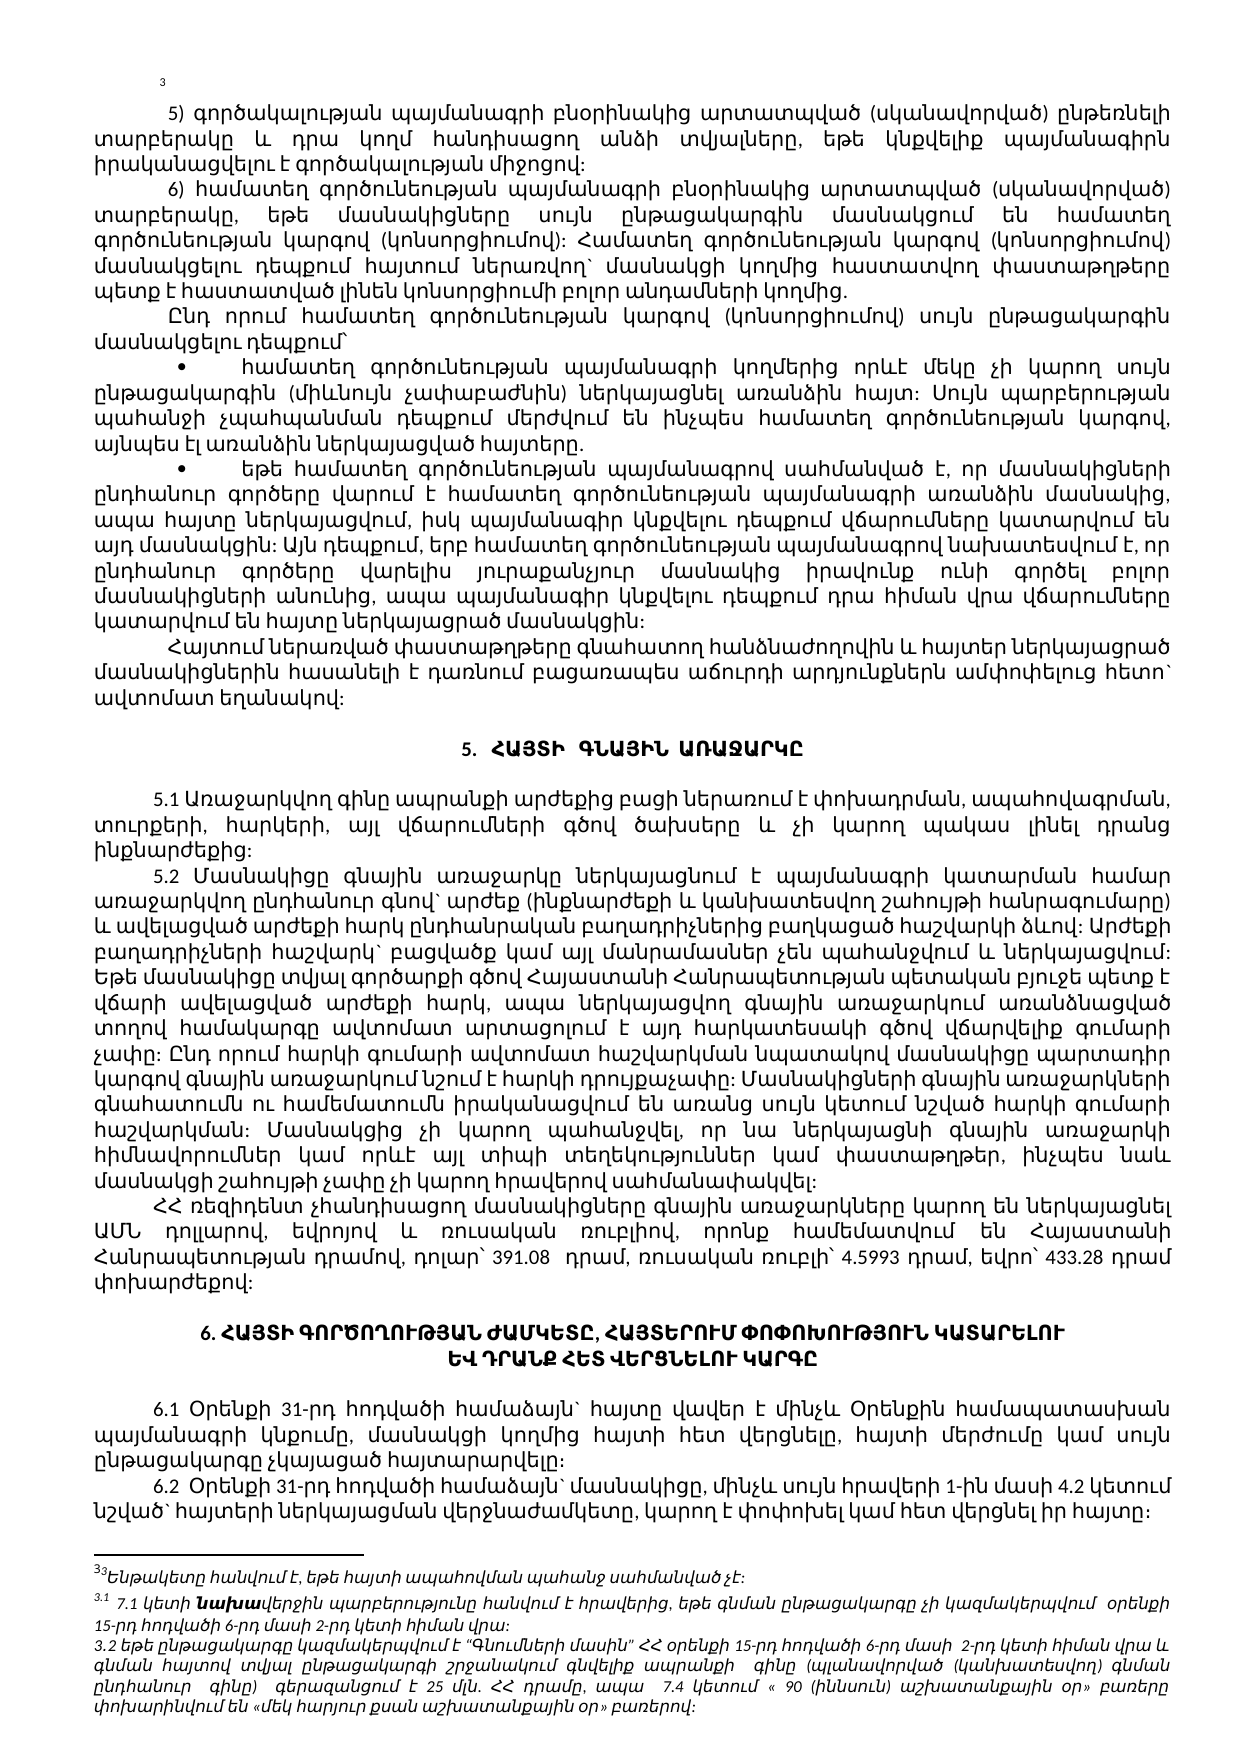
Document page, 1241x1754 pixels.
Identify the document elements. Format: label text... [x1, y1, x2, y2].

text 5. ՀԱՅՏԻ ԳՆԱՅԻՆ ԱՌԱՋԱՐԿԸ [94, 736, 1171, 761]
text 6. ՀԱՅՏԻ ԳՈՐԾՈՂՈՒԹՅԱՆ ԺԱՄԿԵՏԸ, ՀԱՅՏԵՐՈՒՄ ՓՈՓՈԽՈՒԹՅՈՒՆ ԿԱՏԱՐԵԼՈՒ [94, 1320, 1171, 1346]
text 6.1 Օրենքի 31-րդ հոդվածի համաձայն` հայտը վավեր է մինչև Օրենքին համապատասխան պայմանագրի կնքումը, մասնակցի կողմից հայտի հետ վերցնելը, հայտի մերժումը կամ սույն ընթացակարգը չկայացած հայտարարվելը։ [94, 1397, 1171, 1473]
text ԵՎ ԴՐԱՆՔ ՀԵՏ ՎԵՐՑՆԵԼՈՒ ԿԱՐԳԸ [94, 1346, 1171, 1371]
text 5) գործակալության պայմանագրի բնօրինակից արտատպված (սկանավորված) ընթեռնելի տարբերակը և դրա կողմ հանդիսացող անձի տվյալները, եթե կնքվելիք պայմանագիրն իրականացվելու է գործակալության միջոցով: [94, 100, 1171, 177]
text ՀՀ ռեզիդենտ չհանդիսացող մասնակիցները գնային առաջարկները կարող են ներկայացնել ԱՄՆ դոլլարով, եվրոյով և ռուսական ռուբլիով, որոնք համեմատվում են Հայաստանի Հանրապետության դրամով, դոլար՝ 391.08 դրամ, ռուսական ռուբլի՝ 4.5993 դրամ, եվրո՝ 433.28 դրամ փոխարժեքով: [94, 1193, 1171, 1295]
text 3 [94, 75, 1171, 100]
text Հայտում ներառված փաստաթղթերը գնահատող հանձնաժողովին և հայտեր ներկայացրած մասնակիցներին հասանելի է դառնում բացառապես աճուրդի արդյունքներն ամփոփելուց հետո` ավտոմատ եղանակով: [94, 634, 1171, 710]
text 5.2 Մասնակիցը գնային առաջարկը ներկայացնում է պայմանագրի կատարման համար առաջարկվող ընդհանուր գնով` արժեք (ինքնարժեքի և կանխատեսվող շահույթի հանրագումարը) և ավելացված արժեքի հարկ ընդհանրական բաղադրիչներից բաղկացած հաշվարկի ձևով: Արժեքի բաղադրիչների հաշվարկ` բացվածք կամ այլ մանրամասներ չեն պահանջվում և ներկայացվում: Եթե մասնակիցը տվյալ գործարքի գծով Հայաստանի Հանրապետության պետական բյուջե պետք է վճարի ավելացված արժեքի հարկ, ապա ներկայացվող գնային առաջարկում առանձնացված տողով համակարգը ավտոմատ արտացոլում է այդ հարկատեսակի գծով վճարվելիք գումարի չափը: Ընդ որում հարկի գումարի ավտոմատ հաշվարկման նպատակով մասնակիցը պարտադիր կարգով գնային առաջարկում նշում է հարկի դրույքաչափը: Մասնակիցների գնային առաջարկների գնահատումն ու համեմատումն իրականացվում են առանց սույն կետում նշված հարկի գումարի հաշվարկման: Մասնակցից չի կարող պահանջվել, որ նա ներկայացնի գնային առաջարկի հիմնավորումներ կամ որևէ այլ տիպի տեղեկություններ կամ փաստաթղթեր, ինչպես նաև մասնակցի շահույթի չափը չի կարող հրավերով սահմանափակվել: [94, 863, 1171, 1193]
list եթե համատեղ գործունեության պայմանագրով սահմանված է, որ մասնակիցների ընդհանուր գործերը վարում է համատեղ գործունեության պայմանագրի առանձին մասնակից, ապա հայտը ներկայացվում, իսկ պայմանագիր կնքվելու դեպքում վճարումները կատարվում են այդ մասնակցին: Այն դեպքում, երբ համատեղ գործունեության պայմանագրով նախատեսվում է, որ ընդհանուր գործերը վարելիս յուրաքանչյուր մասնակից իրավունք ունի գործել բոլոր մասնակիցների անունից, ապա պայմանագիր կնքվելու դեպքում դրա հիման վրա վճարումները կատարվում են հայտը ներկայացրած մասնակցին: [94, 456, 1171, 634]
text 6.2 Օրենքի 31-րդ հոդվածի համաձայն` մասնակիցը, մինչև սույն հրավերի 1-ին մասի 4.2 կետում նշված` հայտերի ներկայացման վերջնաժամկետը, կարող է փոփոխել կամ հետ վերցնել իր հայտը։ [94, 1473, 1171, 1524]
text 5.1 Առաջարկվող գինը ապրանքի արժեքից բացի ներառում է փոխադրման, ապահովագրման, տուրքերի, հարկերի, այլ վճարումների գծով ծախսերը և չի կարող պակաս լինել դրանց ինքնարժեքից: [94, 787, 1171, 863]
text 6) համատեղ գործունեության պայմանագրի բնօրինակից արտատպված (սկանավորված) տարբերակը, եթե մասնակիցները սույն ընթացակարգին մասնակցում են համատեղ գործունեության կարգով (կոնսորցիումով): Համատեղ գործունեության կարգով (կոնսորցիումով) մասնակցելու դեպքում հայտում ներառվող` մասնակցի կողմից հաստատվող փաստաթղթերը պետք է հաստատված լինեն կոնսորցիումի բոլոր անդամների կողմից. [94, 177, 1171, 304]
list համատեղ գործունեության պայմանագրի կողմերից որևէ մեկը չի կարող սույն ընթացակարգին (միևնույն չափաբաժնին) ներկայացնել առանձին հայտ: Սույն պարբերության պահանջի չպահպանման դեպքում մերժվում են ինչպես համատեղ գործունեության կարգով, այնպես էլ առանձին ներկայացված հայտերը. [94, 354, 1171, 456]
text Ընդ որում համատեղ գործունեության կարգով (կոնսորցիումով) սույն ընթացակարգին մասնակցելու դեպքում՝ [94, 304, 1171, 354]
